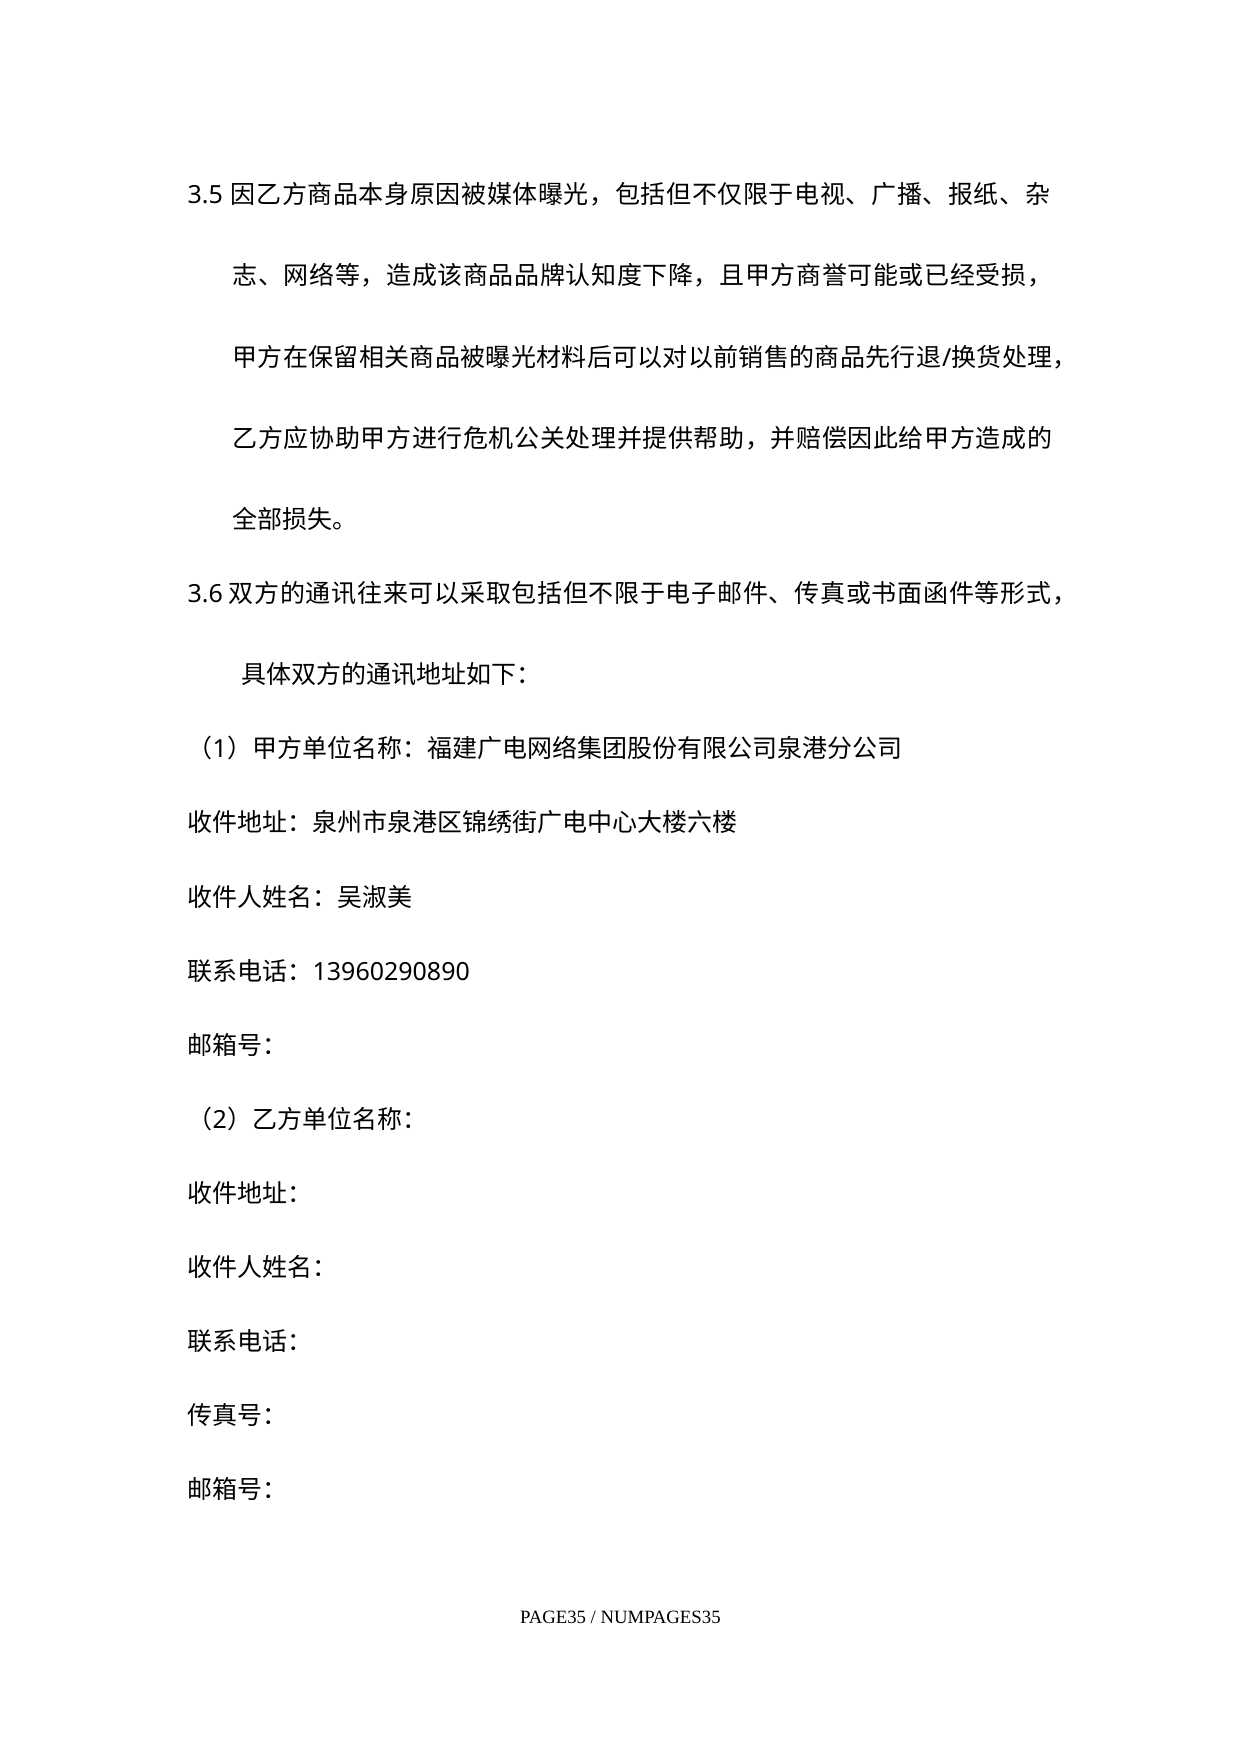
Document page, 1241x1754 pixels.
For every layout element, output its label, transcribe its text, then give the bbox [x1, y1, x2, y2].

text 邮箱号： [187, 1455, 1053, 1520]
text 3.5 因乙方商品本身原因被媒体曝光，包括但不仅限于电视、广播、报纸、杂志、网络等，造成该商品品牌认知度下降，且甲方商誉可能或已经受损，甲方在保留相关商品被曝光材料后可以对以前销售的商品先行退/换货处理，乙方应协助甲方进行危机公关处理并提供帮助，并赔偿因此给甲方造成的全部损失。 [187, 160, 1053, 550]
text 传真号： [187, 1381, 1053, 1446]
text 收件人姓名：吴淑美 [187, 863, 1053, 928]
text （2）乙方单位名称： [187, 1085, 1053, 1150]
text 收件地址：泉州市泉港区锦绣街广电中心大楼六楼 [187, 788, 1053, 853]
text 邮箱号： [187, 1011, 1053, 1076]
text 联系电话： [187, 1307, 1053, 1372]
text （1）甲方单位名称：福建广电网络集团股份有限公司泉港分公司 [187, 714, 1053, 779]
text 联系电话：13960290890 [187, 937, 1053, 1002]
text 3.6双方的通讯往来可以采取包括但不限于电子邮件、传真或书面函件等形式，具体双方的通讯地址如下： [187, 559, 1053, 705]
text 收件地址： [187, 1159, 1053, 1224]
text 收件人姓名： [187, 1233, 1053, 1298]
